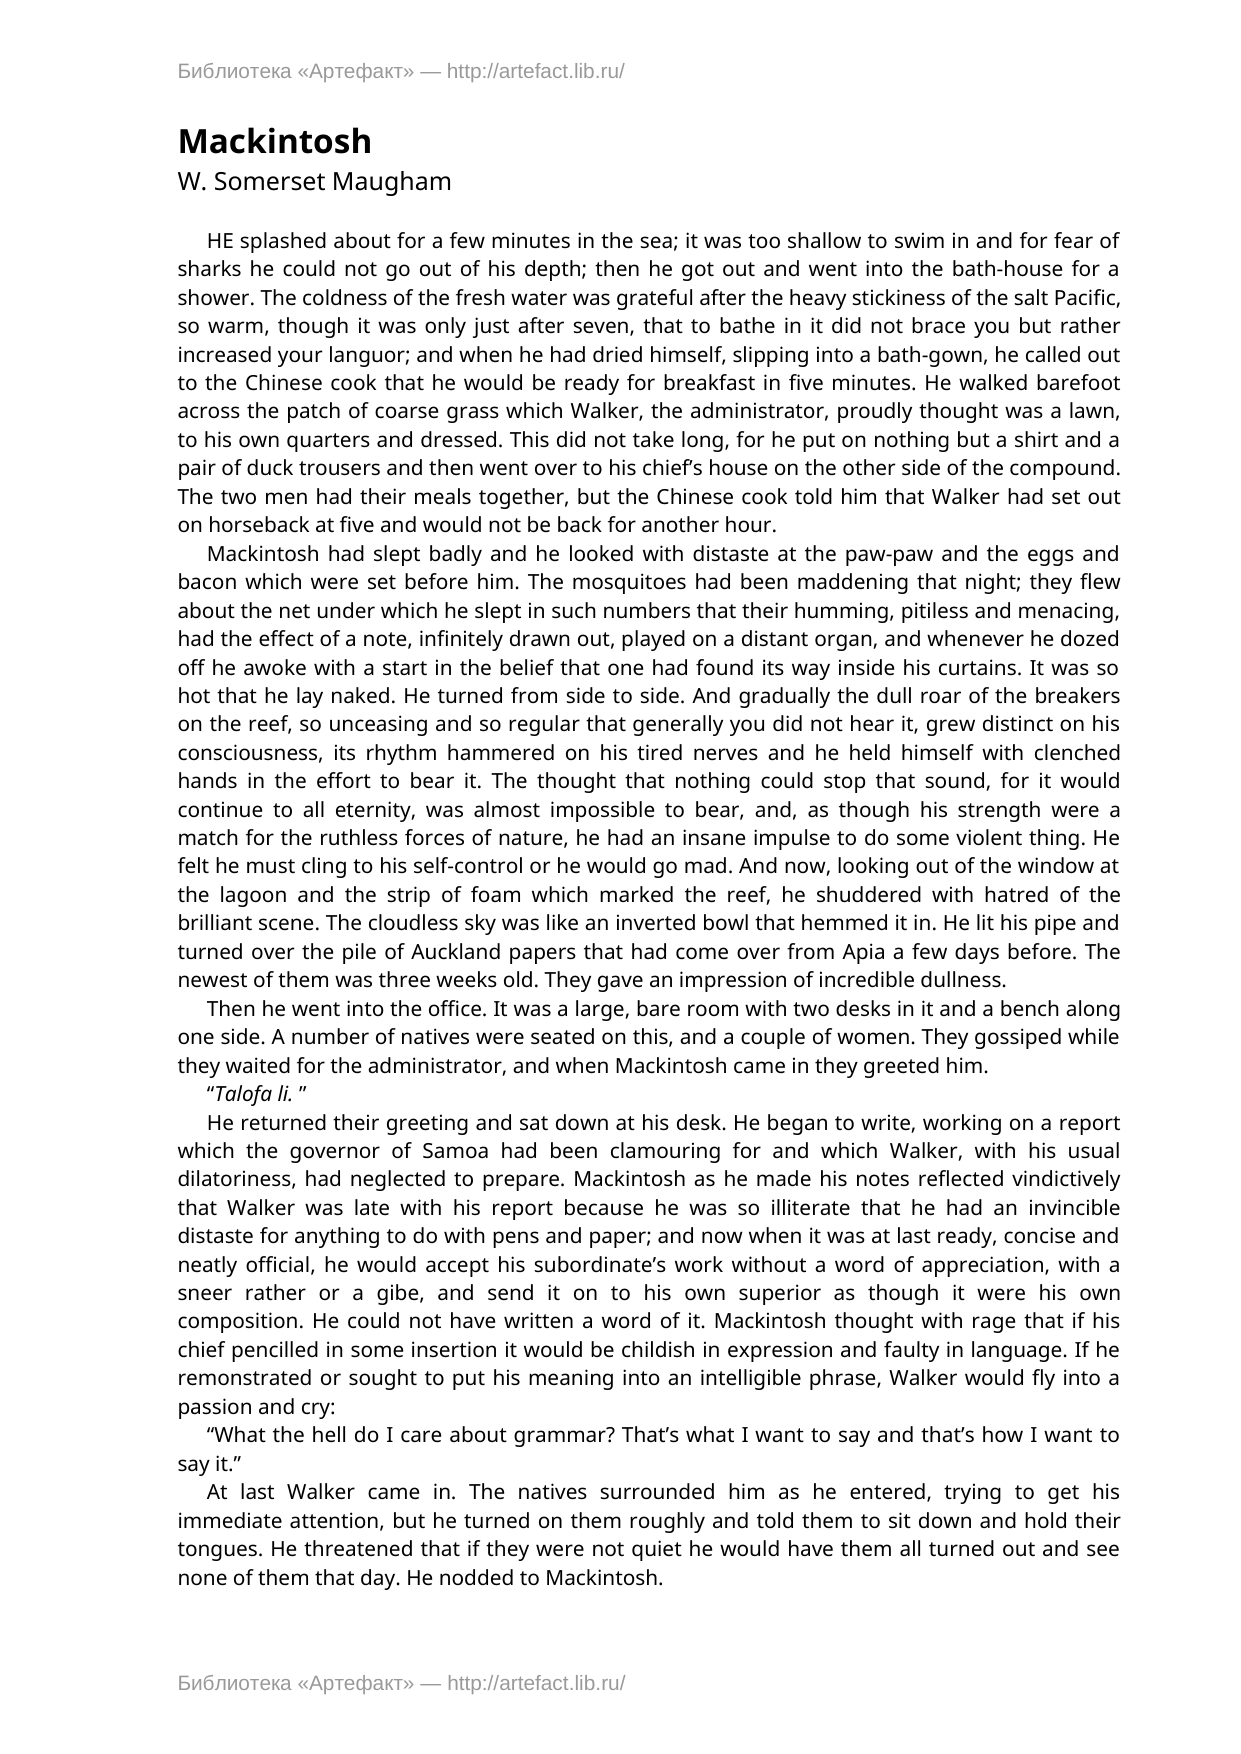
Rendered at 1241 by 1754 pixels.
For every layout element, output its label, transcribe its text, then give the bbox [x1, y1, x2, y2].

subtitle Mackintosh [177, 118, 1122, 163]
text He returned their greeting and sat down at his desk. He began to write, working on a report which the governor of Samoa had been clamouring for and which Walker, with his usual dilatoriness, had neglected to prepare. Mackintosh as he made his notes reflected vindictively that Walker was late with his report because he was so illiterate that he had an invincible distaste for anything to do with pens and paper; and now when it was at last ready, concise and neatly official, he would accept his subordinate’s work without a word of appreciation, with a sneer rather or a gibe, and send it on to his own superior as though it were his own composition. He could not have written a word of it. Mackintosh thought with rage that if his chief pencilled in some insertion it would be childish in expression and faulty in language. If he remonstrated or sought to put his meaning into an intelligible phrase, Walker would fly into a passion and cry: [177, 1108, 1122, 1420]
text Then he went into the office. It was a large, bare room with two desks in it and a bench along one side. A number of natives were seated on this, and a couple of women. They gossiped while they waited for the administrator, and when Mackintosh came in they greeted him. [177, 994, 1122, 1079]
text At last Walker came in. The natives surrounded him as he entered, trying to get his immediate attention, but he turned on them roughly and told them to sit down and hold their tongues. He threatened that if they were not quiet he would have them all turned out and see none of them that day. He nodded to Mackintosh. [177, 1477, 1122, 1591]
subtitle W. Somerset Maugham [177, 163, 1122, 198]
text HE splashed about for a few minutes in the sea; it was too shallow to swim in and for fear of sharks he could not go out of his depth; then he got out and went into the bath-house for a shower. The coldness of the fresh water was grateful after the heavy stickiness of the salt Pacific, so warm, though it was only just after seven, that to bathe in it did not brace you but rather increased your languor; and when he had dried himself, slipping into a bath-gown, he called out to the Chinese cook that he would be ready for breakfast in five minutes. He walked barefoot across the patch of coarse grass which Walker, the administrator, proudly thought was a lawn, to his own quarters and dressed. This did not take long, for he put on nothing but a shirt and a pair of duck trousers and then went over to his chief’s house on the other side of the compound. The two men had their meals together, but the Chinese cook told him that Walker had set out on horseback at five and would not be back for another hour. [177, 226, 1122, 539]
text “Talofa li. ” [177, 1079, 1122, 1108]
text Mackintosh had slept badly and he looked with distaste at the paw-paw and the eggs and bacon which were set before him. The mosquitoes had been maddening that night; they flew about the net under which he slept in such numbers that their humming, pitiless and menacing, had the effect of a note, infinitely drawn out, played on a distant organ, and whenever he dozed off he awoke with a start in the belief that one had found its way inside his curtains. It was so hot that he lay naked. He turned from side to side. And gradually the dull roar of the breakers on the reef, so unceasing and so regular that generally you did not hear it, grew distinct on his consciousness, its rhythm hammered on his tired nerves and he held himself with clenched hands in the effort to bear it. The thought that nothing could stop that sound, for it would continue to all eternity, was almost impossible to bear, and, as though his strength were a match for the ruthless forces of nature, he had an insane impulse to do some violent thing. He felt he must cling to his self-control or he would go mad. And now, looking out of the window at the lagoon and the strip of foam which marked the reef, he shuddered with hatred of the brilliant scene. The cloudless sky was like an inverted bowl that hemmed it in. He lit his pipe and turned over the pile of Auckland papers that had come over from Apia a few days before. The newest of them was three weeks old. They gave an impression of incredible dullness. [177, 539, 1122, 994]
text “What the hell do I care about grammar? That’s what I want to say and that’s how I want to say it.” [177, 1420, 1122, 1477]
